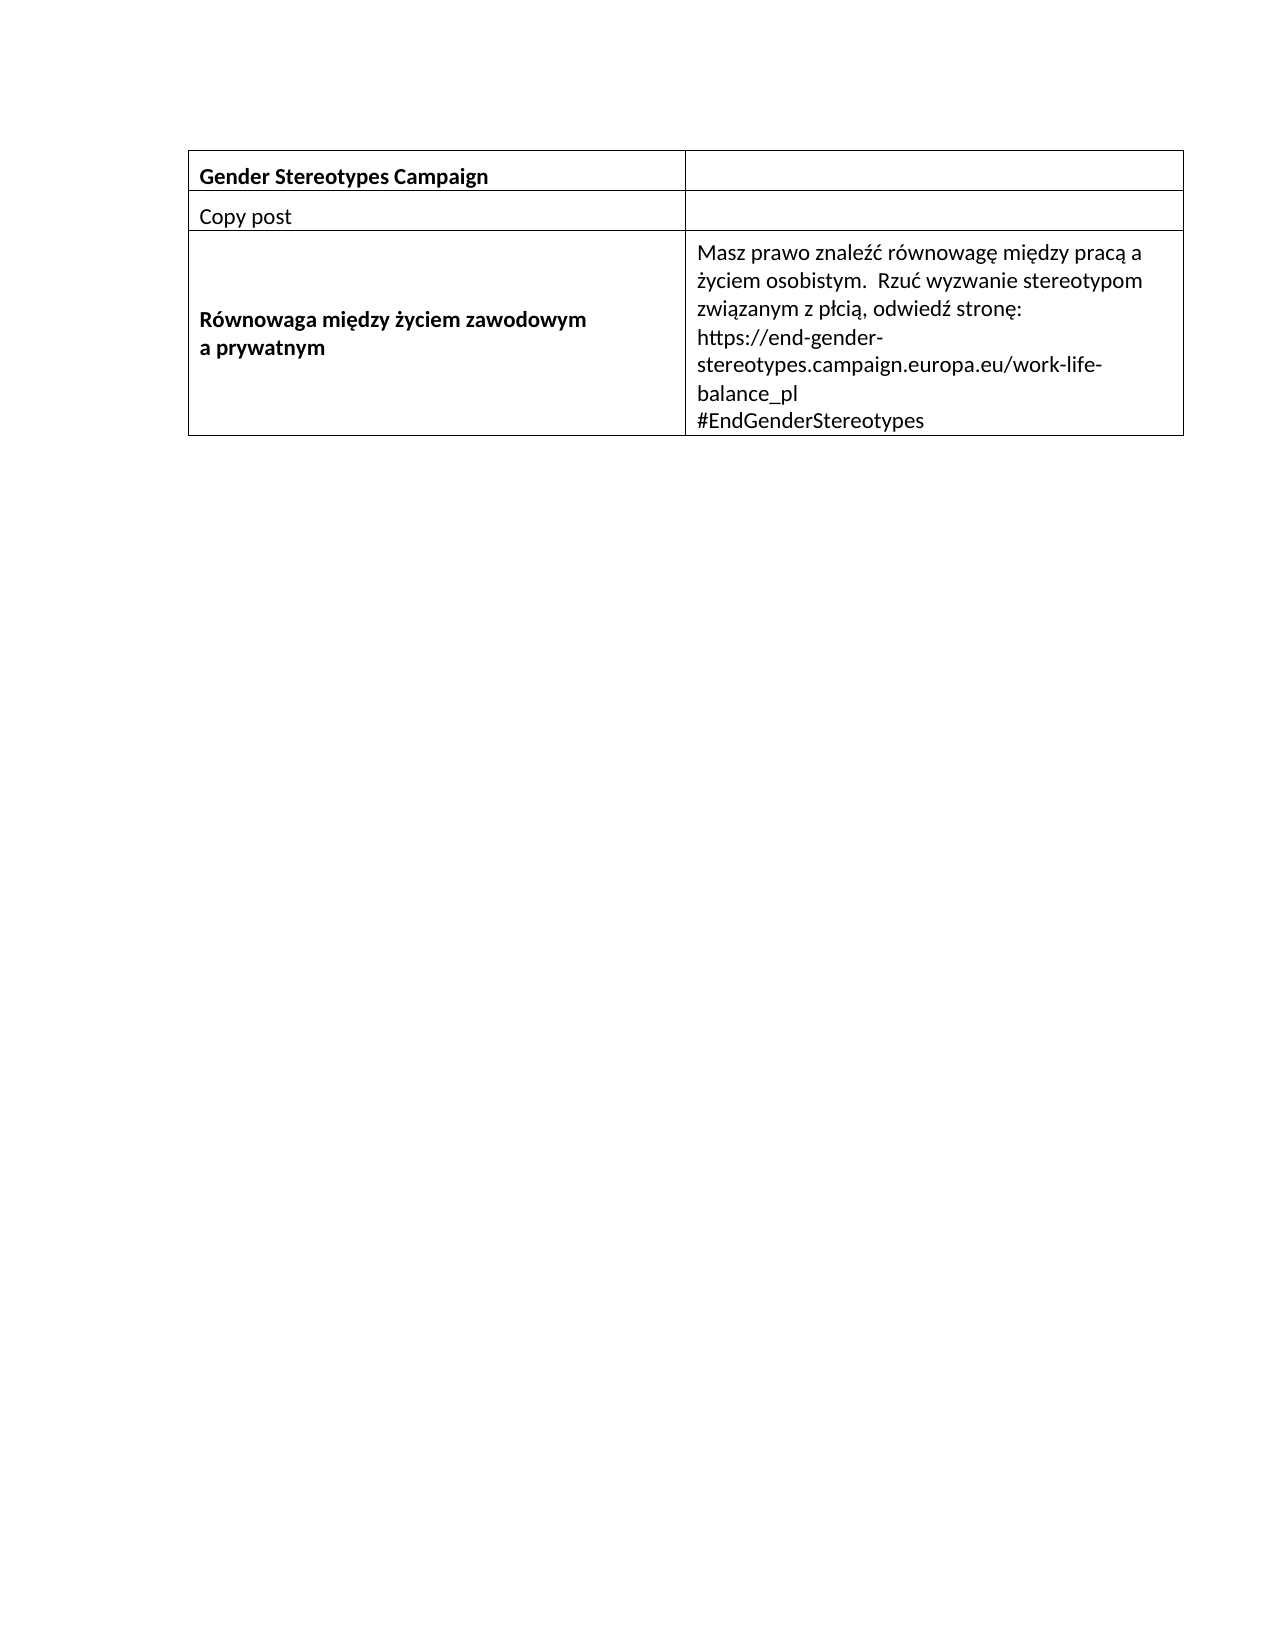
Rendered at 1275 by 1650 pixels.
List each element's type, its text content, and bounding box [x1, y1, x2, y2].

table_cell Masz prawo znaleźć równowagę między pracą a życiem osobistym. Rzuć wyzwanie stereotypom związanym z płcią, odwiedź stronę: https://end-gender-stereotypes.campaign.europa.eu/work-life-balance_pl #EndGenderStereotypes [686, 231, 1183, 435]
table_cell Copy post [189, 191, 685, 230]
table_cell [686, 191, 1183, 230]
table_header [686, 151, 1183, 190]
table_cell Równowaga między życiem zawodowym a prywatnym [189, 231, 685, 435]
table_header Gender Stereotypes Campaign [189, 151, 685, 190]
